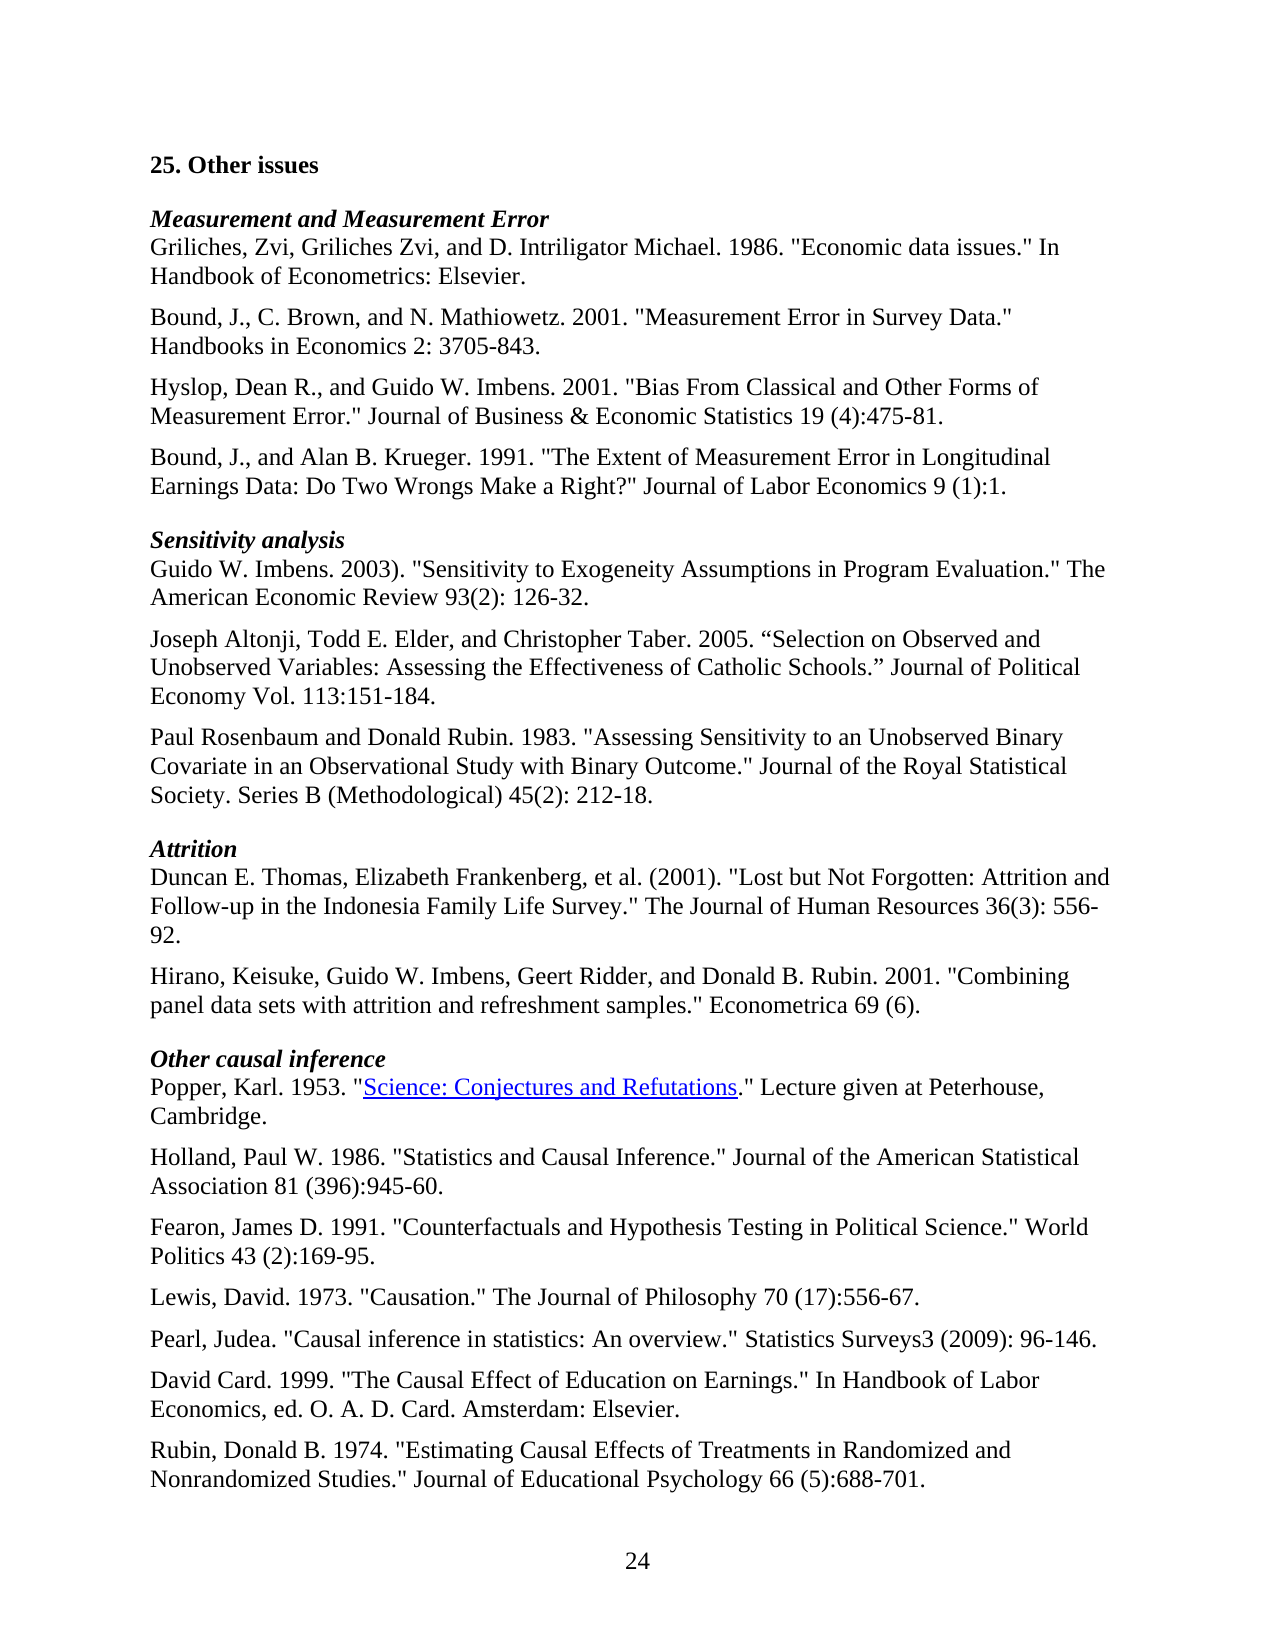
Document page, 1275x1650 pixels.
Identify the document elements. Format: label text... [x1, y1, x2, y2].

list Popper, Karl. 1953. "Science: Conjectures and Refutations." Lecture given at Peterhouse, Cambridge. [150, 1072, 1125, 1130]
list Hyslop, Dean R., and Guido W. Imbens. 2001. "Bias From Classical and Other Forms of Measurement Error." Journal of Business & Economic Statistics 19 (4):475-81. [150, 372, 1125, 430]
list David Card. 1999. "The Causal Effect of Education on Earnings." In Handbook of Labor Economics, ed. O. A. D. Card. Amsterdam: Elsevier. [150, 1365, 1125, 1422]
subtitle Other causal inference [150, 1044, 1125, 1072]
list Guido W. Imbens. 2003). "Sensitivity to Exogeneity Assumptions in Program Evaluation." The American Economic Review 93(2): 126-32. [150, 554, 1125, 611]
list Hirano, Keisuke, Guido W. Imbens, Geert Ridder, and Donald B. Rubin. 2001. "Combining panel data sets with attrition and refreshment samples." Econometrica 69 (6). [150, 961, 1125, 1019]
subtitle Attrition [150, 834, 1125, 862]
list Bound, J., and Alan B. Krueger. 1991. "The Extent of Measurement Error in Longitudinal Earnings Data: Do Two Wrongs Make a Right?" Journal of Labor Economics 9 (1):1. [150, 442, 1125, 500]
list Holland, Paul W. 1986. "Statistics and Causal Inference." Journal of the American Statistical Association 81 (396):945-60. [150, 1142, 1125, 1200]
list Joseph Altonji, Todd E. Elder, and Christopher Taber. 2005. “Selection on Observed and Unobserved Variables: Assessing the Effectiveness of Catholic Schools.” Journal of Political Economy Vol. 113:151-184. [150, 624, 1125, 710]
list Pearl, Judea. "Causal inference in statistics: An overview." Statistics Surveys3 (2009): 96-146. [150, 1324, 1125, 1352]
subtitle Measurement and Measurement Error [150, 204, 1125, 232]
list Lewis, David. 1973. "Causation." The Journal of Philosophy 70 (17):556-67. [150, 1282, 1125, 1311]
list Paul Rosenbaum and Donald Rubin. 1983. "Assessing Sensitivity to an Unobserved Binary Covariate in an Observational Study with Binary Outcome." Journal of the Royal Statistical Society. Series B (Methodological) 45(2): 212-18. [150, 722, 1125, 809]
list Bound, J., C. Brown, and N. Mathiowetz. 2001. "Measurement Error in Survey Data." Handbooks in Economics 2: 3705-843. [150, 302, 1125, 360]
subtitle Other issues [150, 150, 1125, 179]
subtitle Sensitivity analysis [150, 525, 1125, 554]
list Duncan E. Thomas, Elizabeth Frankenberg, et al. (2001). "Lost but Not Forgotten: Attrition and Follow-up in the Indonesia Family Life Survey." The Journal of Human Resources 36(3): 556-92. [150, 862, 1125, 949]
list Rubin, Donald B. 1974. "Estimating Causal Effects of Treatments in Randomized and Nonrandomized Studies." Journal of Educational Psychology 66 (5):688-701. [150, 1435, 1125, 1492]
list Fearon, James D. 1991. "Counterfactuals and Hypothesis Testing in Political Science." World Politics 43 (2):169-95. [150, 1212, 1125, 1270]
list Griliches, Zvi, Griliches Zvi, and D. Intriligator Michael. 1986. "Economic data issues." In Handbook of Econometrics: Elsevier. [150, 232, 1125, 290]
